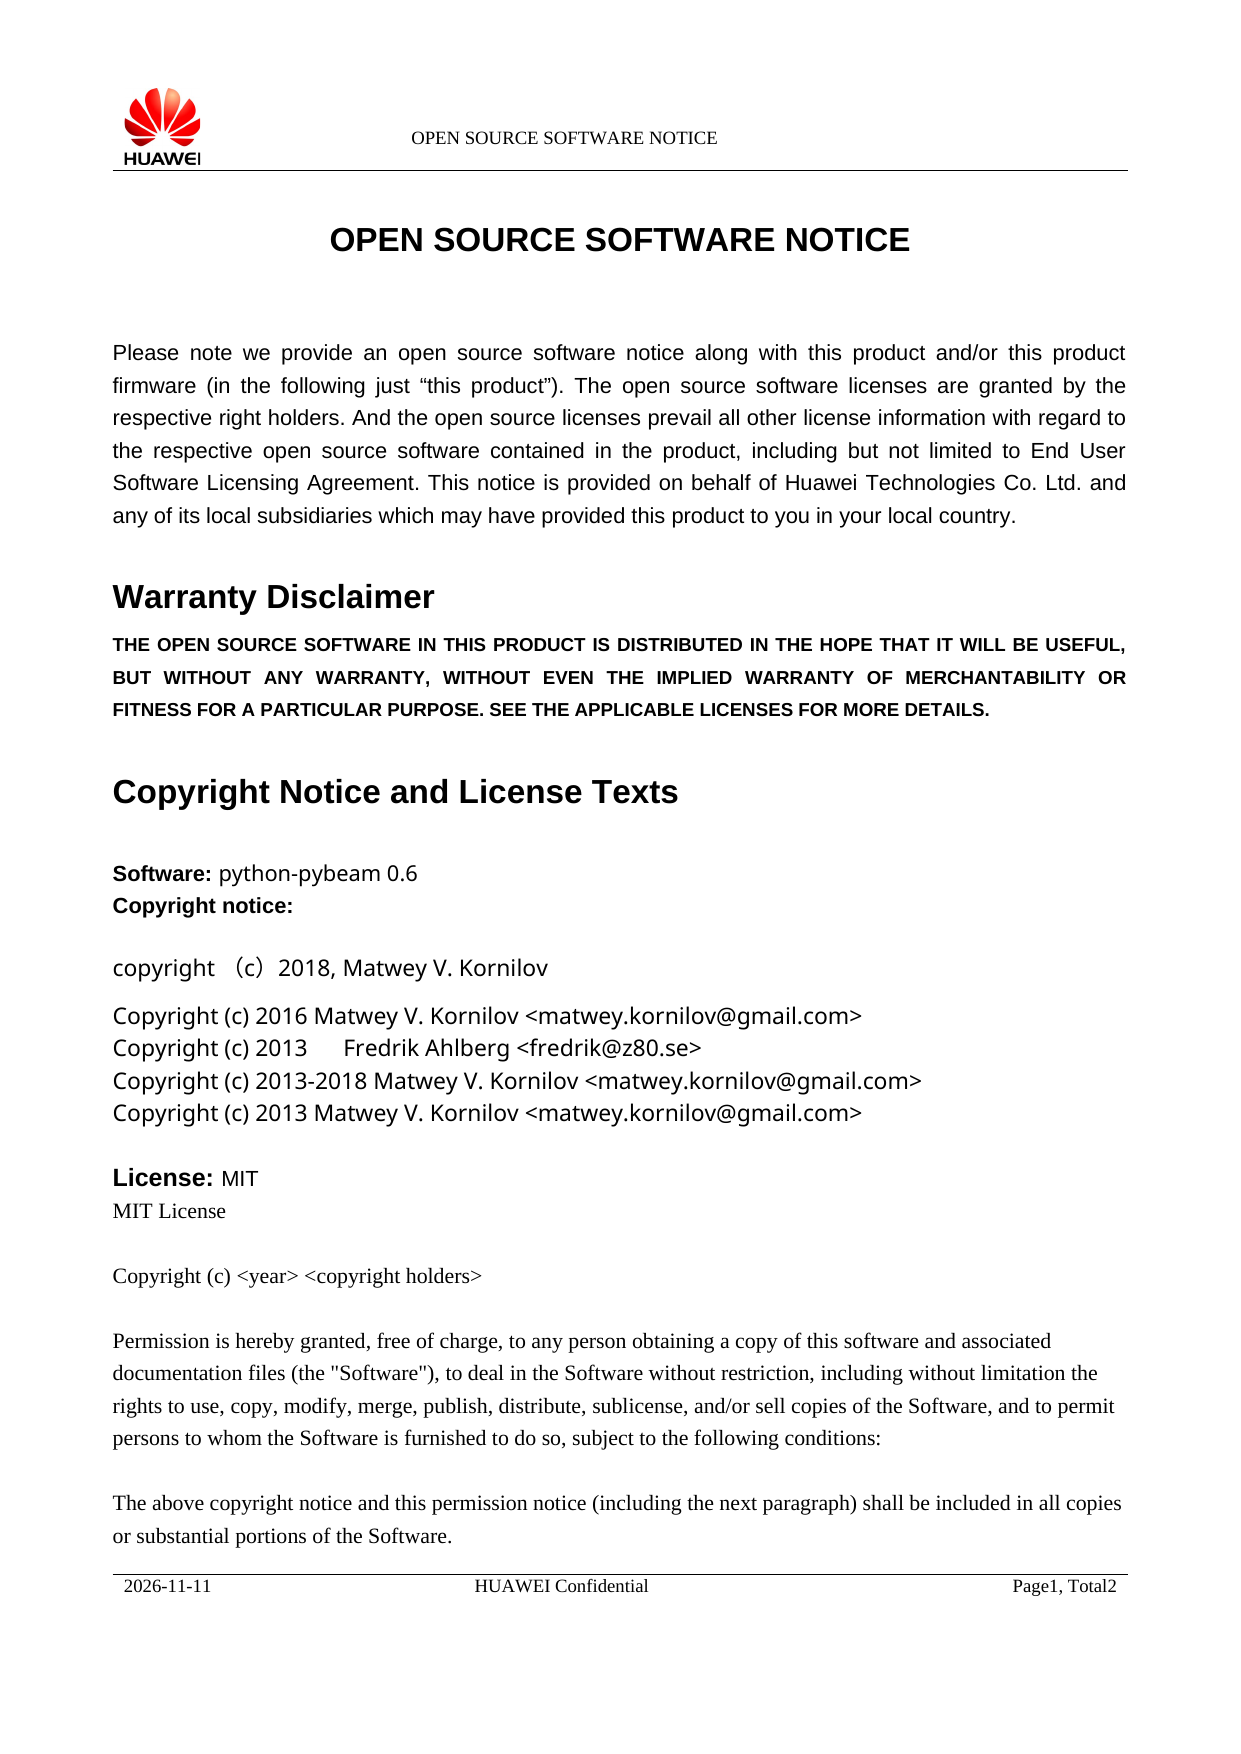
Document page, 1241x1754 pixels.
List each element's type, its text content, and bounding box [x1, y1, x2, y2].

title Software: python-pybeam 0.6 [112, 856, 1128, 889]
text Copyright notice: [112, 889, 1128, 921]
picture [124, 88, 201, 165]
text Copyright Notice and License Texts [112, 759, 1128, 824]
text The open source software in this product is distributed in the hope that it will be useful, but WITHOUT ANY WARRANTY, without even the implied warranty of MERCHANTABILITY or FITNESS FOR A PARTICULAR PURPOSE. See the applicable licenses for more details. [112, 629, 1128, 726]
text OPEN SOURCE SOFTWARE NOTICE [112, 206, 1128, 271]
text Warranty Disclaimer [112, 564, 1128, 629]
text License: MIT [112, 1161, 1128, 1194]
text Please note we provide an open source software notice along with this product and/or this product firmware (in the following just “this product”). The open source software licenses are granted by the respective right holders. And the open source licenses prevail all other license information with regard to the respective open source software contained in the product, including but not limited to End User Software Licensing Agreement. This notice is provided on behalf of Huawei Technologies Co. Ltd. and any of its local subsidiaries which may have provided this product to you in your local country. [112, 336, 1128, 531]
text copyright （c）2018, Matwey V. Kornilov Copyright (c) 2016 Matwey V. Kornilov <matwey.kornilov@gmail.com> Copyright (c) 2013 Fredrik Ahlberg <fredrik@z80.se> Copyright (c) 2013-2018 Matwey V. Kornilov <matwey.kornilov@gmail.com> Copyright (c) 2013 Matwey V. Kornilov <matwey.kornilov@gmail.com> [112, 934, 1128, 1161]
